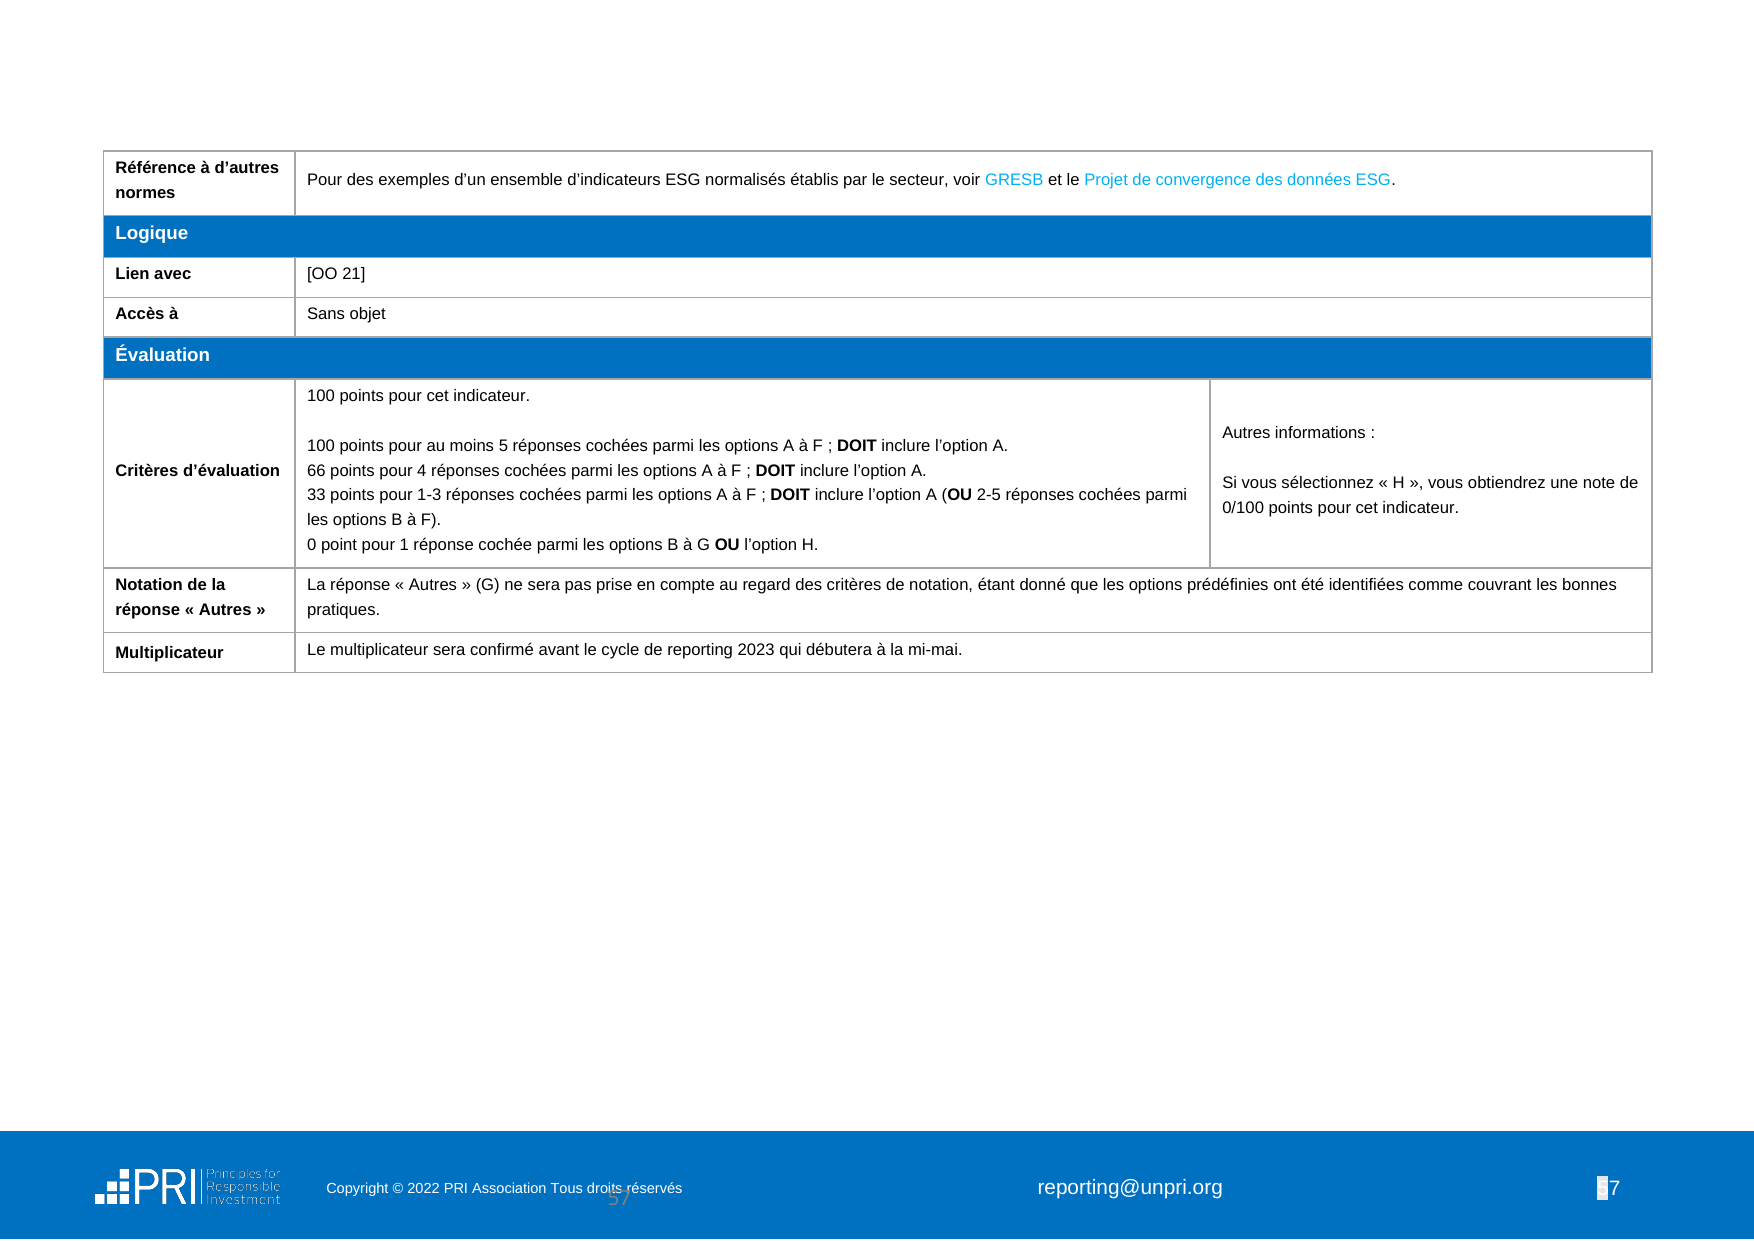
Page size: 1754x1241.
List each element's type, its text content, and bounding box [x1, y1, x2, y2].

table_cell Logique [104, 216, 1651, 257]
table_cell Autres informations : Si vous sélectionnez « H », vous obtiendrez une note de 0/100 points pour cet indicateur. [1211, 380, 1651, 567]
table_cell Lien avec [104, 258, 294, 296]
table_cell Multiplicateur [104, 633, 294, 671]
table_cell Sans objet [296, 298, 1651, 336]
table_cell Référence à d’autres normes [104, 152, 294, 214]
table_cell [OO 21] [296, 258, 1651, 296]
picture [92, 1166, 282, 1207]
table_cell Critères d’évaluation [104, 380, 294, 567]
table_cell Le multiplicateur sera confirmé avant le cycle de reporting 2023 qui débutera à la mi-mai. [296, 633, 1651, 671]
table_cell Évaluation [104, 338, 1651, 378]
table_cell La réponse « Autres » (G) ne sera pas prise en compte au regard des critères de notation, étant donné que les options prédéfinies ont été identifiées comme couvrant les bonnes pratiques. [296, 569, 1651, 632]
table_cell 100 points pour cet indicateur. 100 points pour au moins 5 réponses cochées parmi les options A à F ; DOIT inclure l’option A. 66 points pour 4 réponses cochées parmi les options A à F ; DOIT inclure l’option A. 33 points pour 1-3 réponses cochées parmi les options A à F ; DOIT inclure l’option A (OU 2-5 réponses cochées parmi les options B à F). 0 point pour 1 réponse cochée parmi les options B à G OU l’option H. [296, 380, 1209, 567]
table_cell Accès à [104, 298, 294, 336]
table_cell Pour des exemples d’un ensemble d’indicateurs ESG normalisés établis par le secteur, voir GRESB et le Projet de convergence des données ESG. [296, 152, 1651, 214]
table_cell Notation de la réponse « Autres » [104, 569, 294, 632]
